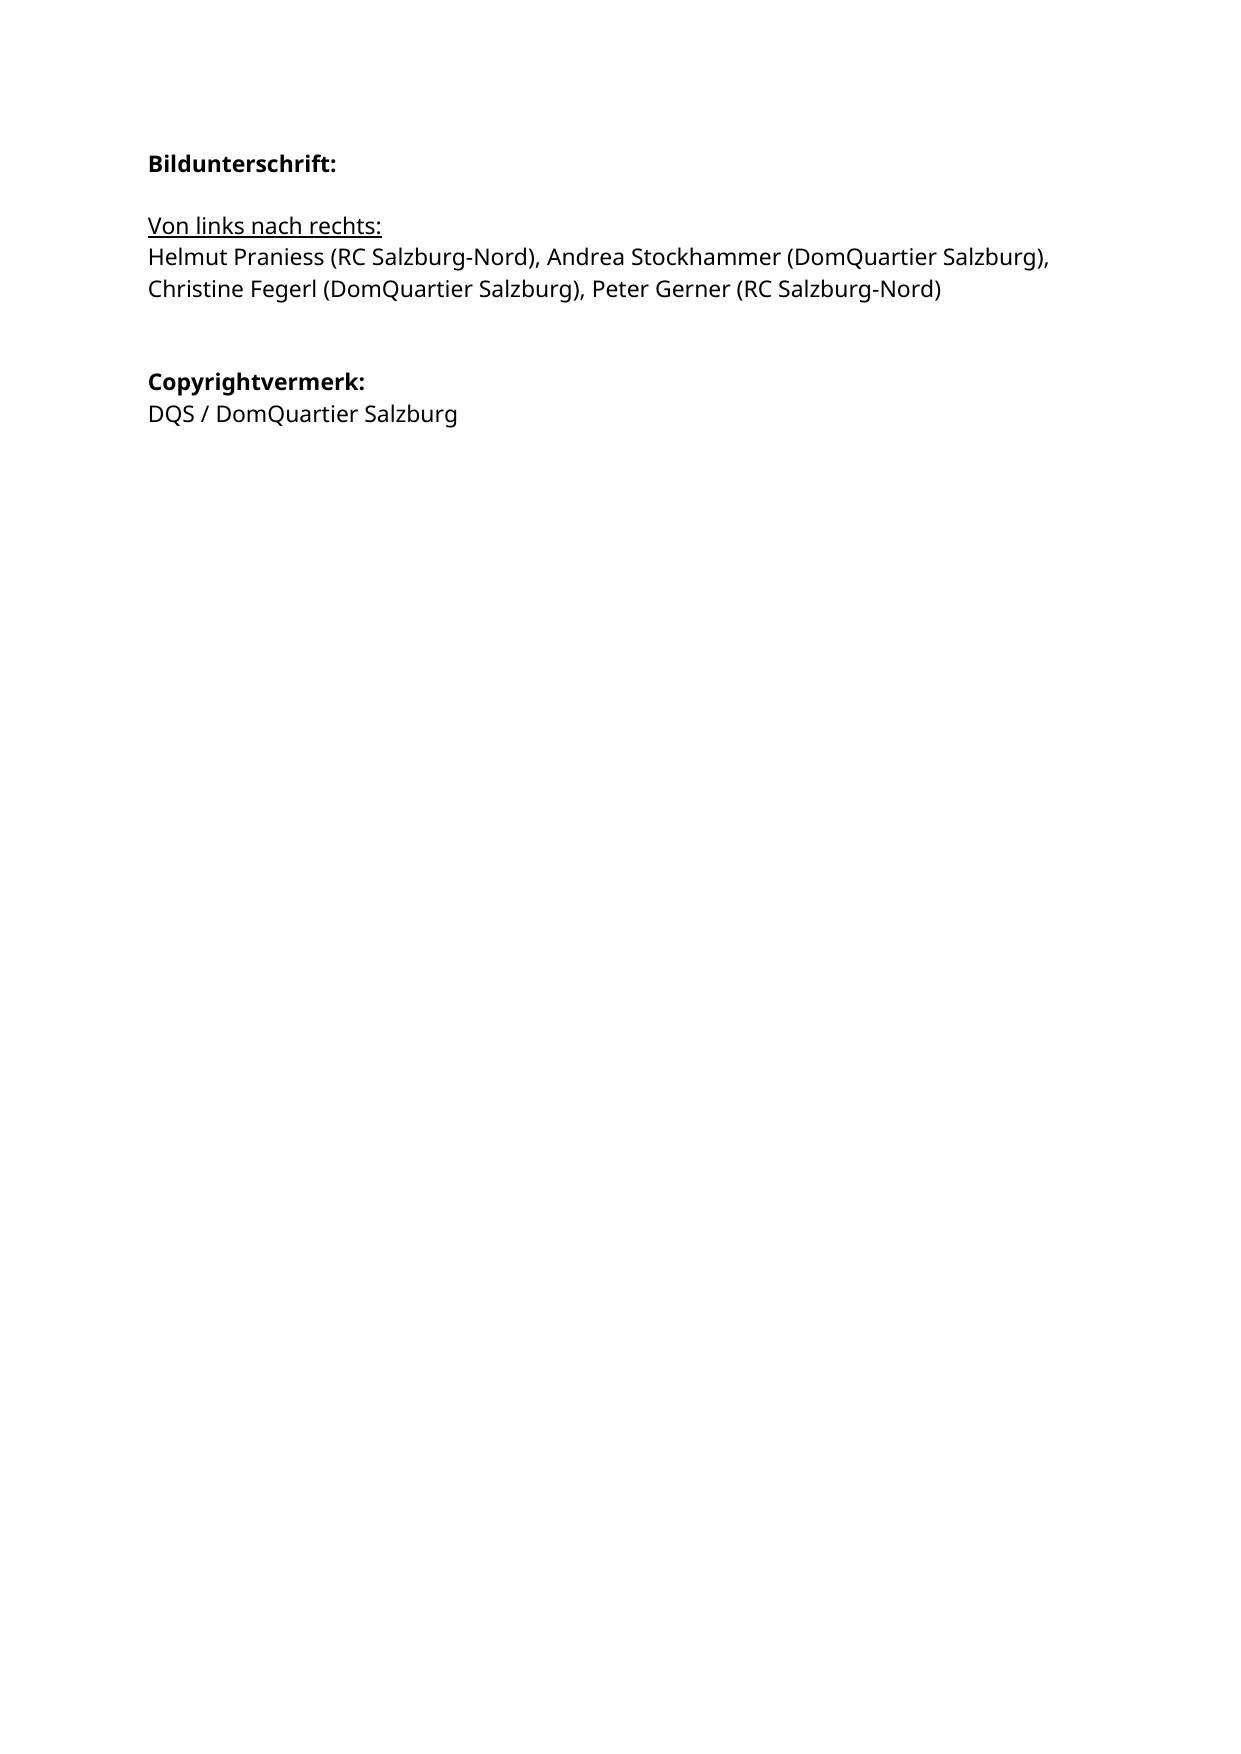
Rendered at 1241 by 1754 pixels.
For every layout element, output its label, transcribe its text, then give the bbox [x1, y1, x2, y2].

text Bildunterschrift: [148, 148, 1093, 179]
text DQS / DomQuartier Salzburg [148, 398, 1093, 429]
text Copyrightvermerk: [148, 366, 1093, 398]
text Von links nach rechts: [148, 210, 1093, 241]
text Helmut Praniess (RC Salzburg-Nord), Andrea Stockhammer (DomQuartier Salzburg), Christine Fegerl (DomQuartier Salzburg), Peter Gerner (RC Salzburg-Nord) [148, 241, 1093, 304]
